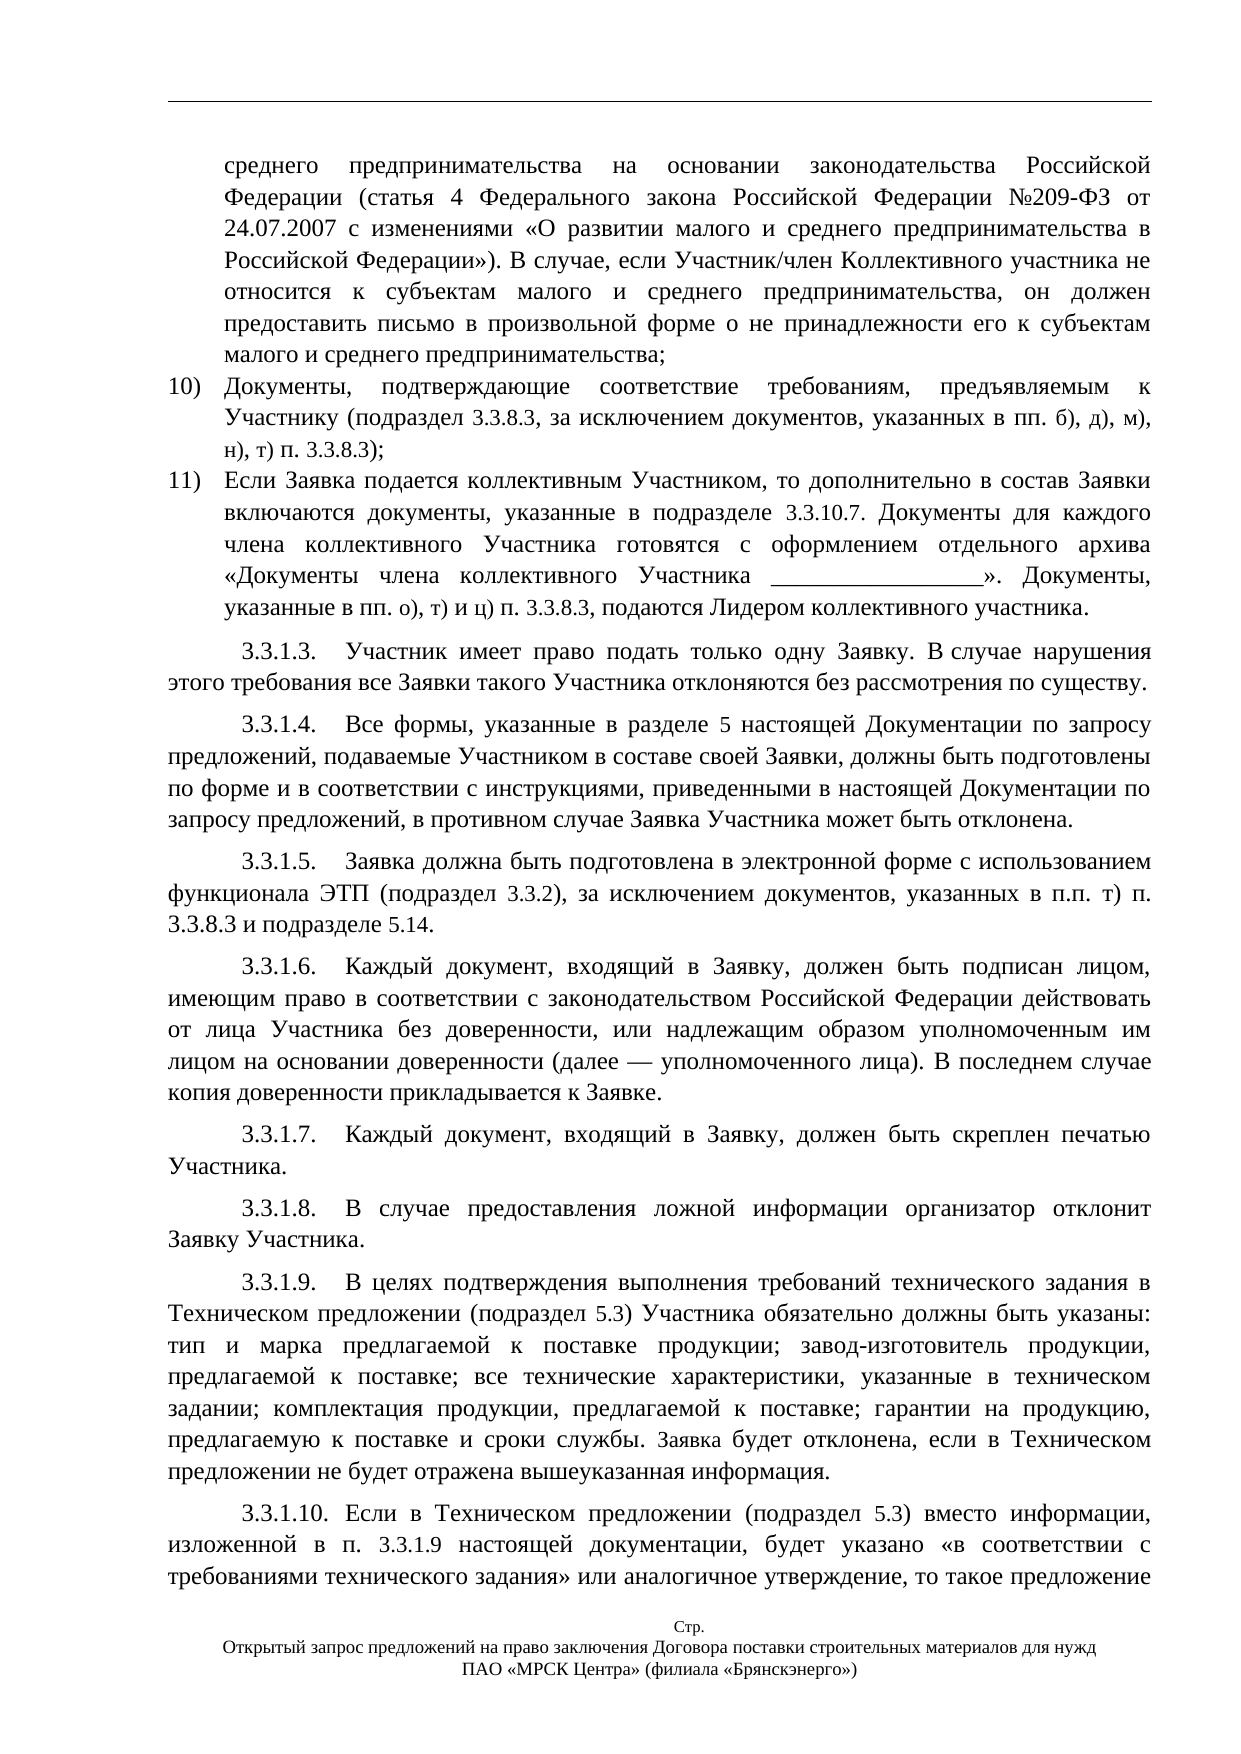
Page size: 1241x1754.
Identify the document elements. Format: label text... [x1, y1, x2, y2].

list Каждый документ, входящий в Заявку, должен быть скреплен печатью Участника. [168, 1119, 1152, 1180]
list В случае предоставления ложной информации организатор отклонит Заявку Участника. [168, 1193, 1152, 1253]
list Каждый документ, входящий в Заявку, должен быть подписан лицом, имеющим право в соответствии с законодательством Российской Федерации действовать от лица Участника без доверенности, или надлежащим образом уполномоченным им лицом на основании доверенности (далее — уполномоченного лица). В последнем случае копия доверенности прикладывается к Заявке. [168, 951, 1152, 1106]
list Все формы, указанные в разделе 5 настоящей Документации по запросу предложений, подаваемые Участником в составе своей Заявки, должны быть подготовлены по форме и в соответствии с инструкциями, приведенными в настоящей Документации по запросу предложений, в противном случае Заявка Участника может быть отклонена. [168, 709, 1152, 833]
list Документы, подтверждающие соответствие требованиям, предъявляемым к Участнику (подраздел 3.3.8.3, за исключением документов, указанных в пп. б), д), м), н), т) п. 3.3.8.3); [168, 371, 1152, 463]
list Заявка должна быть подготовлена в электронной форме с использованием функционала ЭТП (подраздел 3.3.2), за исключением документов, указанных в п.п. т) п. 3.3.8.3 и подразделе 5.14. [168, 846, 1152, 938]
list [168, 150, 1152, 368]
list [168, 1498, 1152, 1590]
list Участник имеет право подать только одну Заявку. В случае нарушения этого требования все Заявки такого Участника отклоняются без рассмотрения по существу. [168, 636, 1152, 696]
list В целях подтверждения выполнения требований технического задания в Техническом предложении (подраздел 5.3) Участника обязательно должны быть указаны: тип и марка предлагаемой к поставке продукции; завод-изготовитель продукции, предлагаемой к поставке; все технические характеристики, указанные в техническом задании; комплектация продукции, предлагаемой к поставке; гарантии на продукцию, предлагаемую к поставке и сроки службы. Заявка будет отклонена, если в Техническом предложении не будет отражена вышеуказанная информация. [168, 1267, 1152, 1485]
list Если Заявка подается коллективным Участником, то дополнительно в состав Заявки включаются документы, указанные в подразделе 3.3.10.7. Документы для каждого члена коллективного Участника готовятся с оформлением отдельного архива «Документы члена коллективного Участника _________________». Документы, указанные в пп. о), т) и ц) п. 3.3.8.3, подаются Лидером коллективного участника. [168, 466, 1152, 621]
